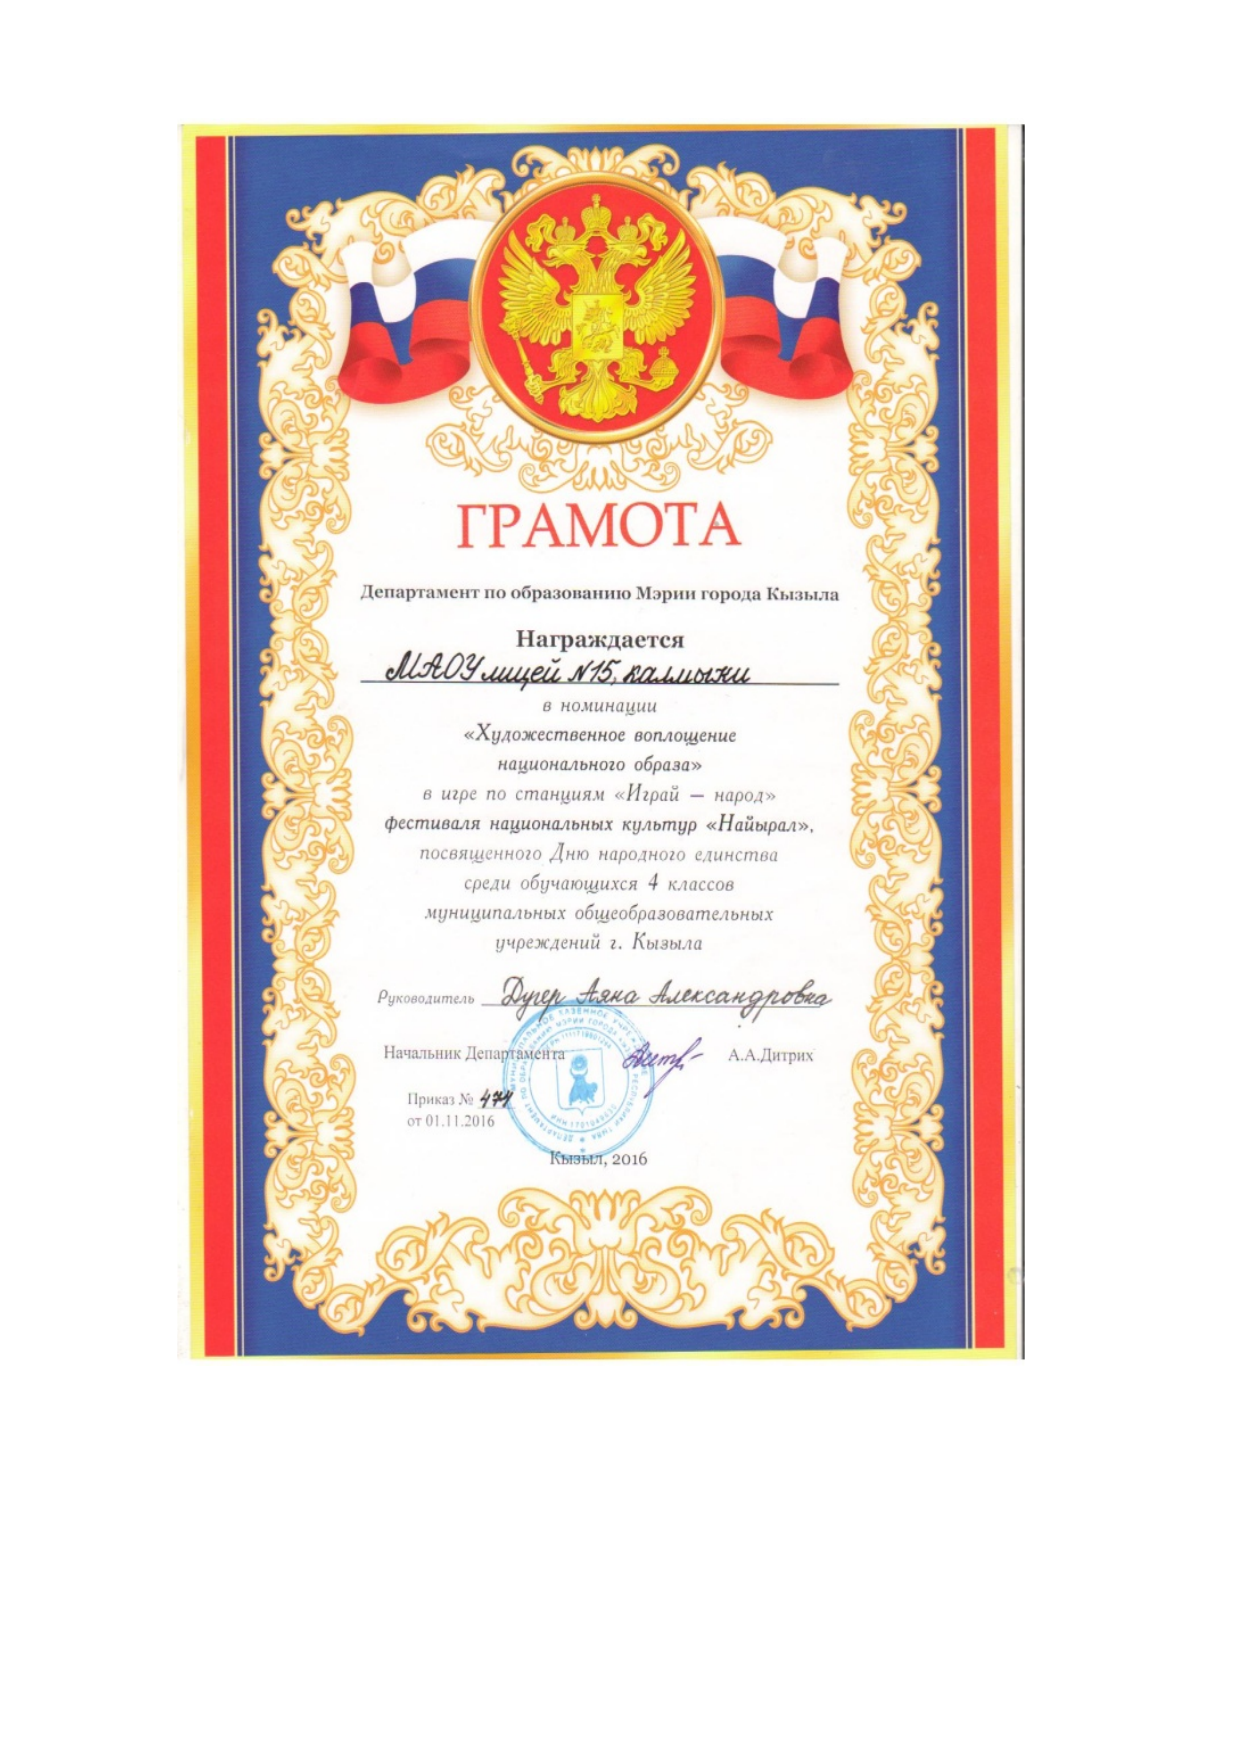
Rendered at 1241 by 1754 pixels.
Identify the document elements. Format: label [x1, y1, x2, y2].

picture [177, 118, 1025, 1366]
